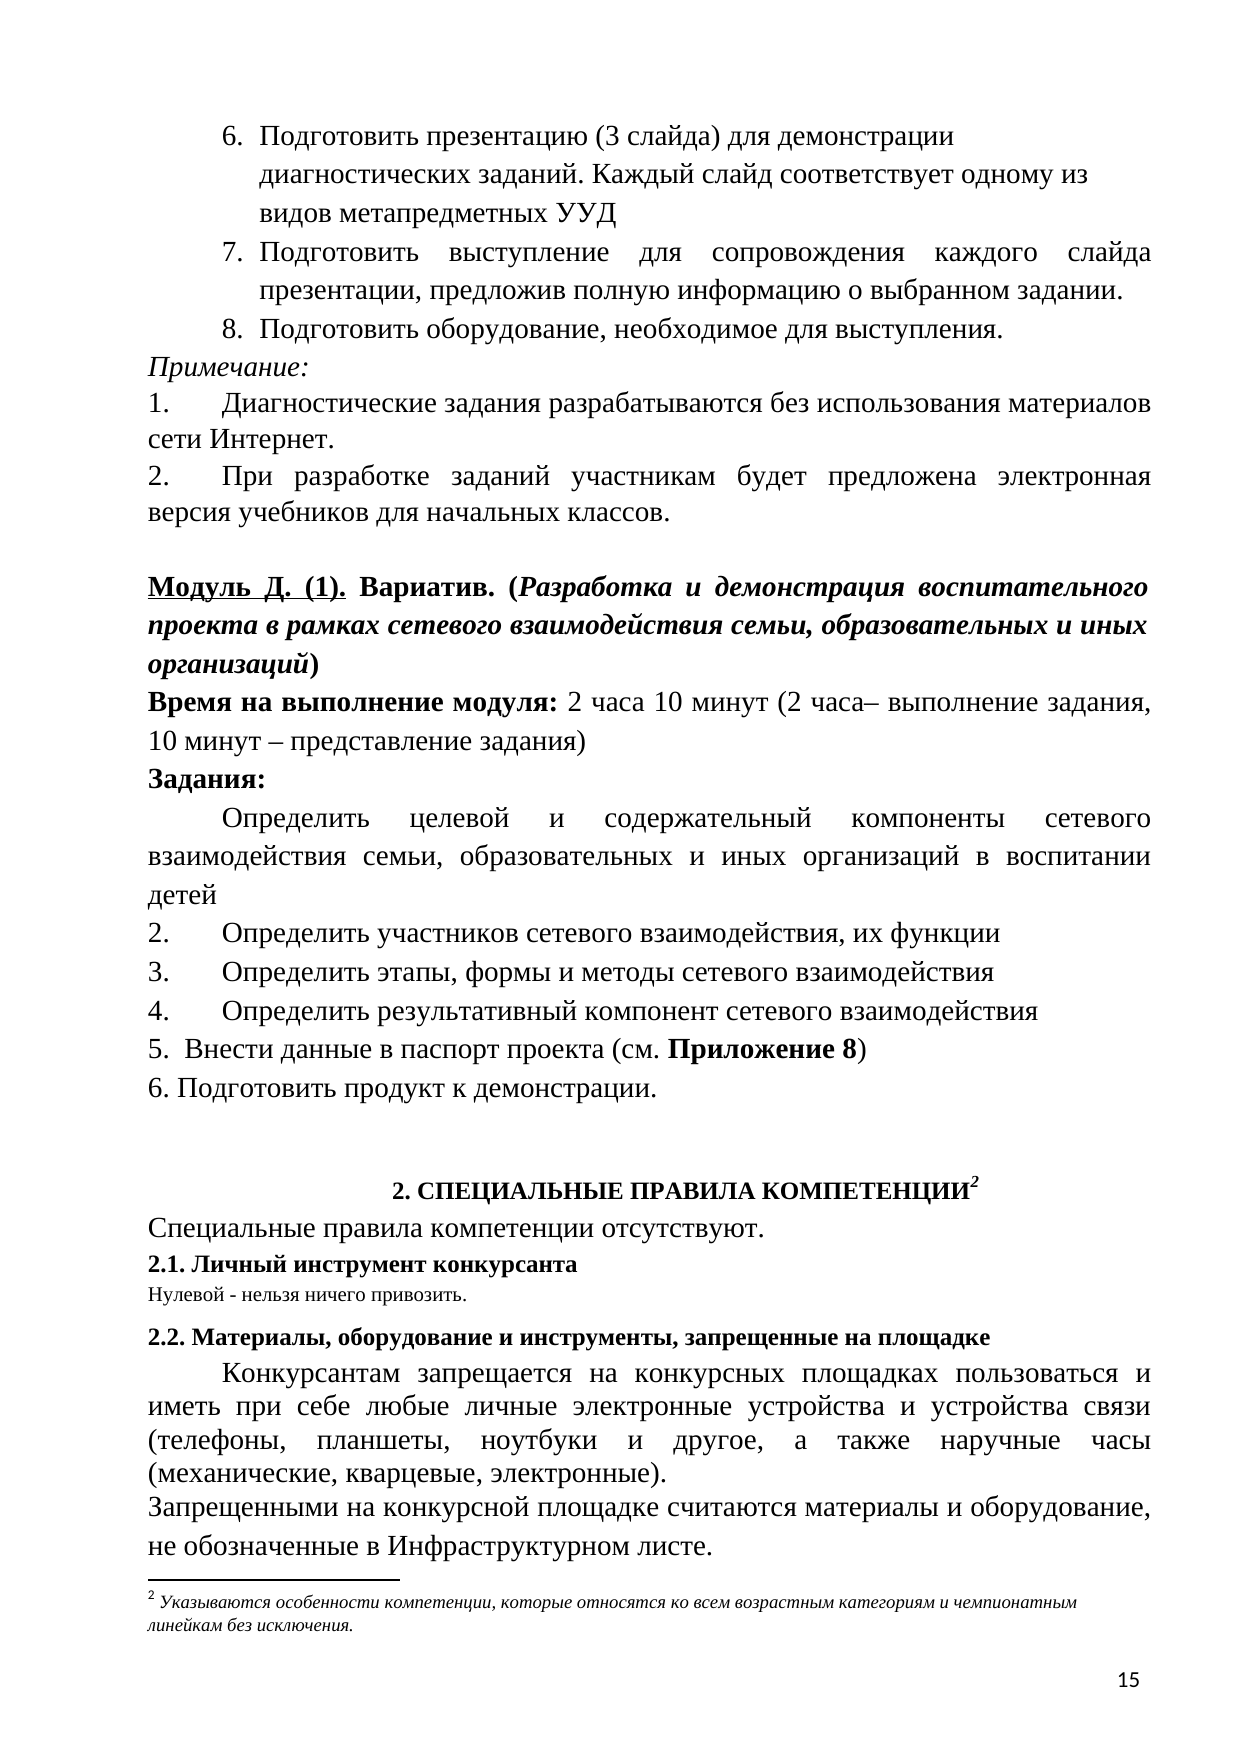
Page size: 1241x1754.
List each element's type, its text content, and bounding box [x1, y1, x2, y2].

text 3. Определить этапы, формы и методы сетевого взаимодействия [148, 954, 1152, 988]
text Специальные правила компетенции отсутствуют. [148, 1210, 1152, 1244]
text Нулевой - нельзя ничего привозить. [148, 1282, 1152, 1306]
text Задания: [148, 761, 1152, 795]
text Примечание: [148, 349, 1152, 383]
text Запрещенными на конкурсной площадке считаются материалы и оборудование, не обозначенные в Инфраструктурном листе. [148, 1489, 1152, 1561]
text 2.1. Личный инструмент конкурсанта [148, 1249, 1152, 1278]
text Время на выполнение модуля: 2 часа 10 минут (2 часа– выполнение задания, 10 минут – представление задания) [148, 684, 1152, 756]
list Подготовить презентацию (3 слайда) для демонстрации диагностических заданий. Каждый слайд соответствует одному из видов метапредметных УУД [222, 118, 1152, 229]
text Конкурсантам запрещается на конкурсных площадках пользоваться и иметь при себе любые личные электронные устройства и устройства связи (телефоны, планшеты, ноутбуки и другое, а также наручные часы (механические, кварцевые, электронные). [148, 1355, 1152, 1489]
text Модуль Д. (1). Вариатив. (Разработка и демонстрация воспитательного проекта в рамках сетевого взаимодействия семьи, образовательных и иных организаций) [148, 569, 1152, 679]
text 5. Внести данные в паспорт проекта (см. Приложение 8) [148, 1031, 1152, 1065]
text 1. Диагностические задания разрабатываются без использования материалов сети Интернет. [148, 386, 1152, 455]
text 2. При разработке заданий участникам будет предложена электронная версия учебников для начальных классов. [148, 458, 1152, 527]
text Определить целевой и содержательный компоненты сетевого взаимодействия семьи, образовательных и иных организаций в воспитании детей [148, 800, 1152, 911]
list Подготовить оборудование, необходимое для выступления. [222, 311, 1152, 344]
subtitle 2.2. Материалы, оборудование и инструменты, запрещенные на площадке [148, 1322, 1152, 1351]
text 6. Подготовить продукт к демонстрации. [148, 1070, 1152, 1103]
text 2. Определить участников сетевого взаимодействия, их функции [148, 916, 1152, 949]
list Подготовить выступление для сопровождения каждого слайда презентации, предложив полную информацию о выбранном задании. [222, 234, 1152, 306]
subtitle 2. СПЕЦИАЛЬНЫЕ ПРАВИЛА КОМПЕТЕНЦИИ [148, 1172, 1152, 1205]
text 4. Определить результативный компонент сетевого взаимодействия [148, 993, 1152, 1026]
